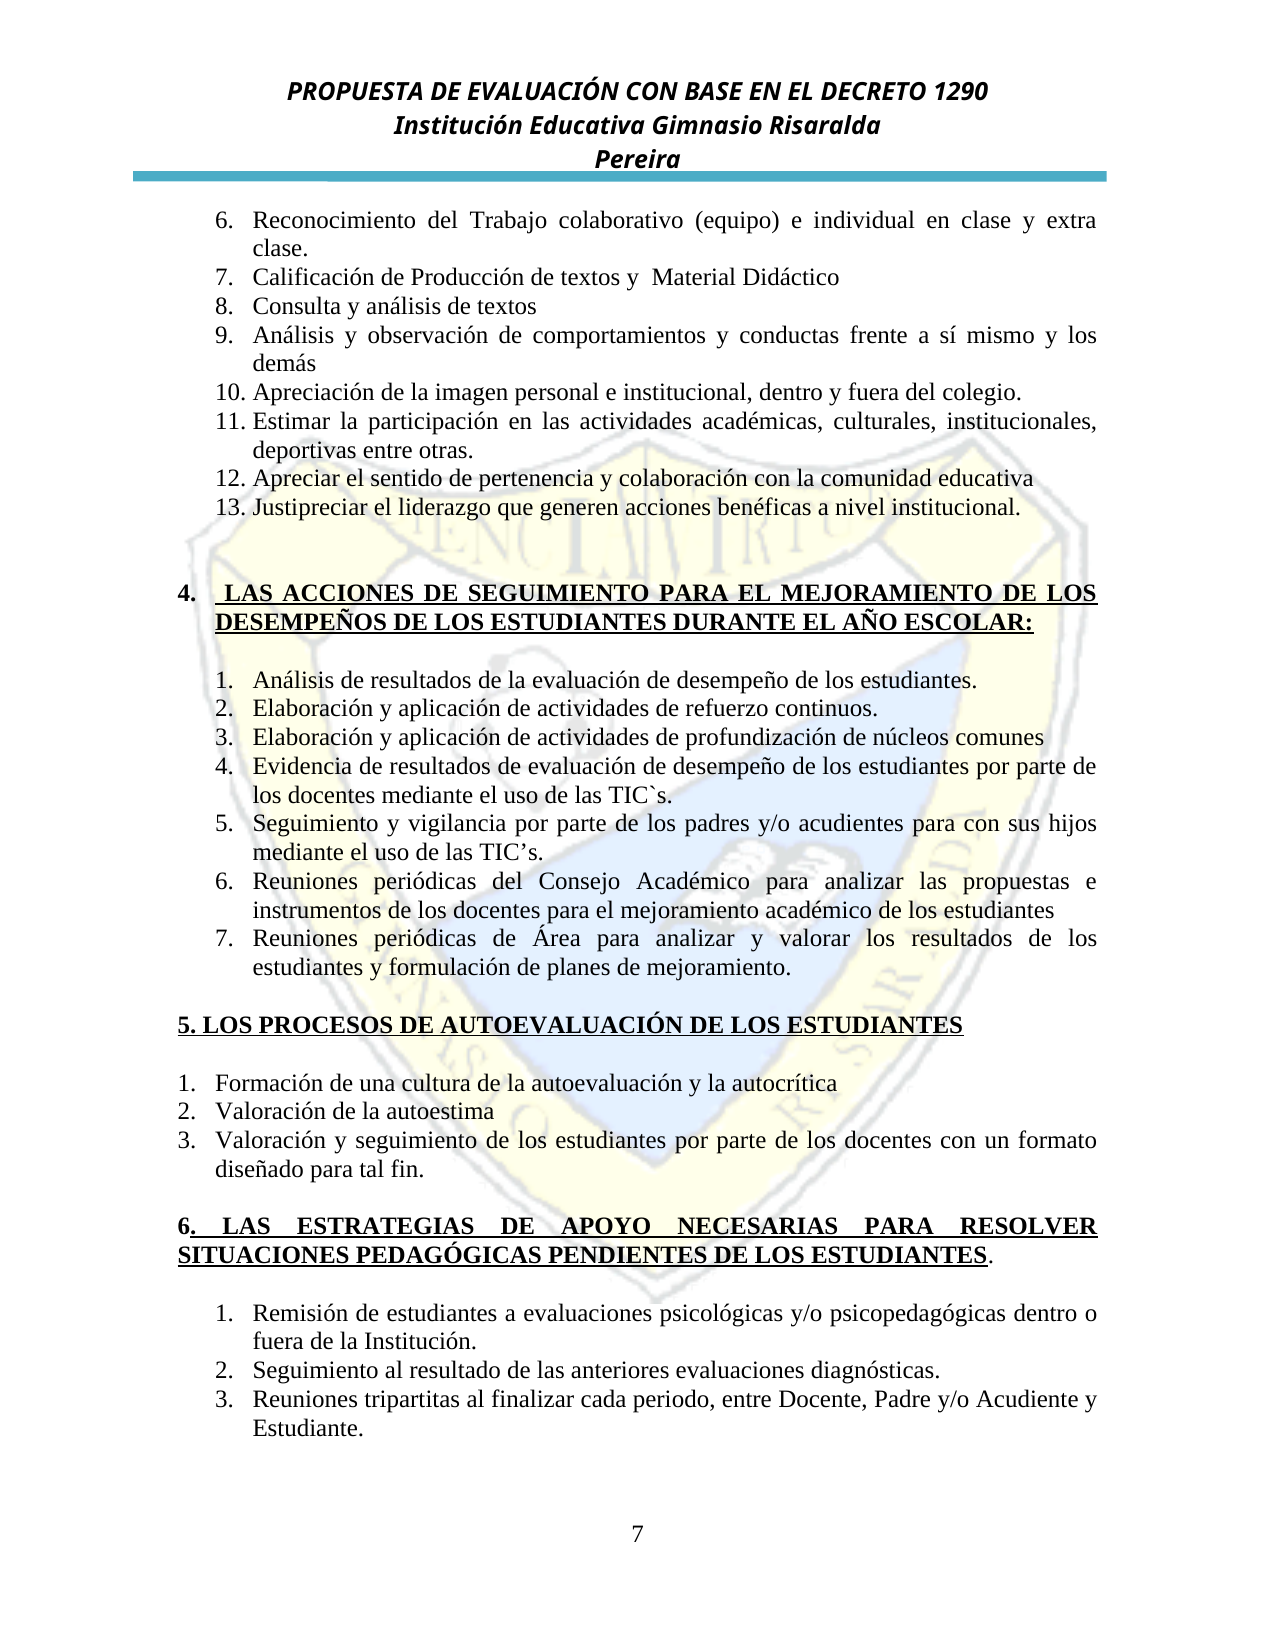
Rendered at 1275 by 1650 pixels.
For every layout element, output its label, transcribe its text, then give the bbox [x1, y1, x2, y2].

list Evidencia de resultados de evaluación de desempeño de los estudiantes por parte de los docentes mediante el uso de las TIC`s. [215, 751, 1098, 808]
list Reuniones periódicas del Consejo Académico para analizar las propuestas e instrumentos de los docentes para el mejoramiento académico de los estudiantes [215, 866, 1098, 923]
list Apreciar el sentido de pertenencia y colaboración con la comunidad educativa [215, 463, 1098, 492]
list Formación de una cultura de la autoevaluación y la autocrítica [177, 1068, 1098, 1096]
text 6. LAS ESTRATEGIAS DE APOYO NECESARIAS PARA RESOLVER SITUACIONES PEDAGÓGICAS PENDIENTES DE LOS ESTUDIANTES. [177, 1211, 1098, 1269]
text 5. LOS PROCESOS DE AUTOEVALUACIÓN DE LOS ESTUDIANTES [177, 1010, 1098, 1038]
list Valoración y seguimiento de los estudiantes por parte de los docentes con un formato diseñado para tal fin. [177, 1125, 1098, 1183]
list Elaboración y aplicación de actividades de refuerzo continuos. [215, 693, 1098, 722]
list Seguimiento al resultado de las anteriores evaluaciones diagnósticas. [215, 1355, 1098, 1384]
list Remisión de estudiantes a evaluaciones psicológicas y/o psicopedagógicas dentro o fuera de la Institución. [215, 1298, 1098, 1355]
list Calificación de Producción de textos y Material Didáctico [215, 262, 1098, 291]
list Consulta y análisis de textos [215, 291, 1098, 320]
list Reconocimiento del Trabajo colaborativo (equipo) e individual en clase y extra clase. [215, 205, 1098, 262]
list Reuniones tripartitas al finalizar cada periodo, entre Docente, Padre y/o Acudiente y Estudiante. [215, 1384, 1098, 1441]
list Seguimiento y vigilancia por parte de los padres y/o acudientes para con sus hijos mediante el uso de las TIC’s. [215, 808, 1098, 866]
list Reuniones periódicas de Área para analizar y valorar los resultados de los estudiantes y formulación de planes de mejoramiento. [215, 923, 1098, 981]
list Análisis de resultados de la evaluación de desempeño de los estudiantes. [215, 665, 1098, 693]
list Apreciación de la imagen personal e institucional, dentro y fuera del colegio. [215, 377, 1098, 406]
list LAS ACCIONES DE SEGUIMIENTO PARA EL MEJORAMIENTO DE LOS DESEMPEÑOS DE LOS ESTUDIANTES DURANTE EL AÑO ESCOLAR: [177, 578, 1098, 636]
list Elaboración y aplicación de actividades de profundización de núcleos comunes [215, 722, 1098, 751]
list Análisis y observación de comportamientos y conductas frente a sí mismo y los demás [215, 320, 1098, 377]
list Valoración de la autoestima [177, 1096, 1098, 1125]
list Justipreciar el liderazgo que generen acciones benéficas a nivel institucional. [215, 492, 1098, 521]
list Estimar la participación en las actividades académicas, culturales, institucionales, deportivas entre otras. [215, 406, 1098, 463]
